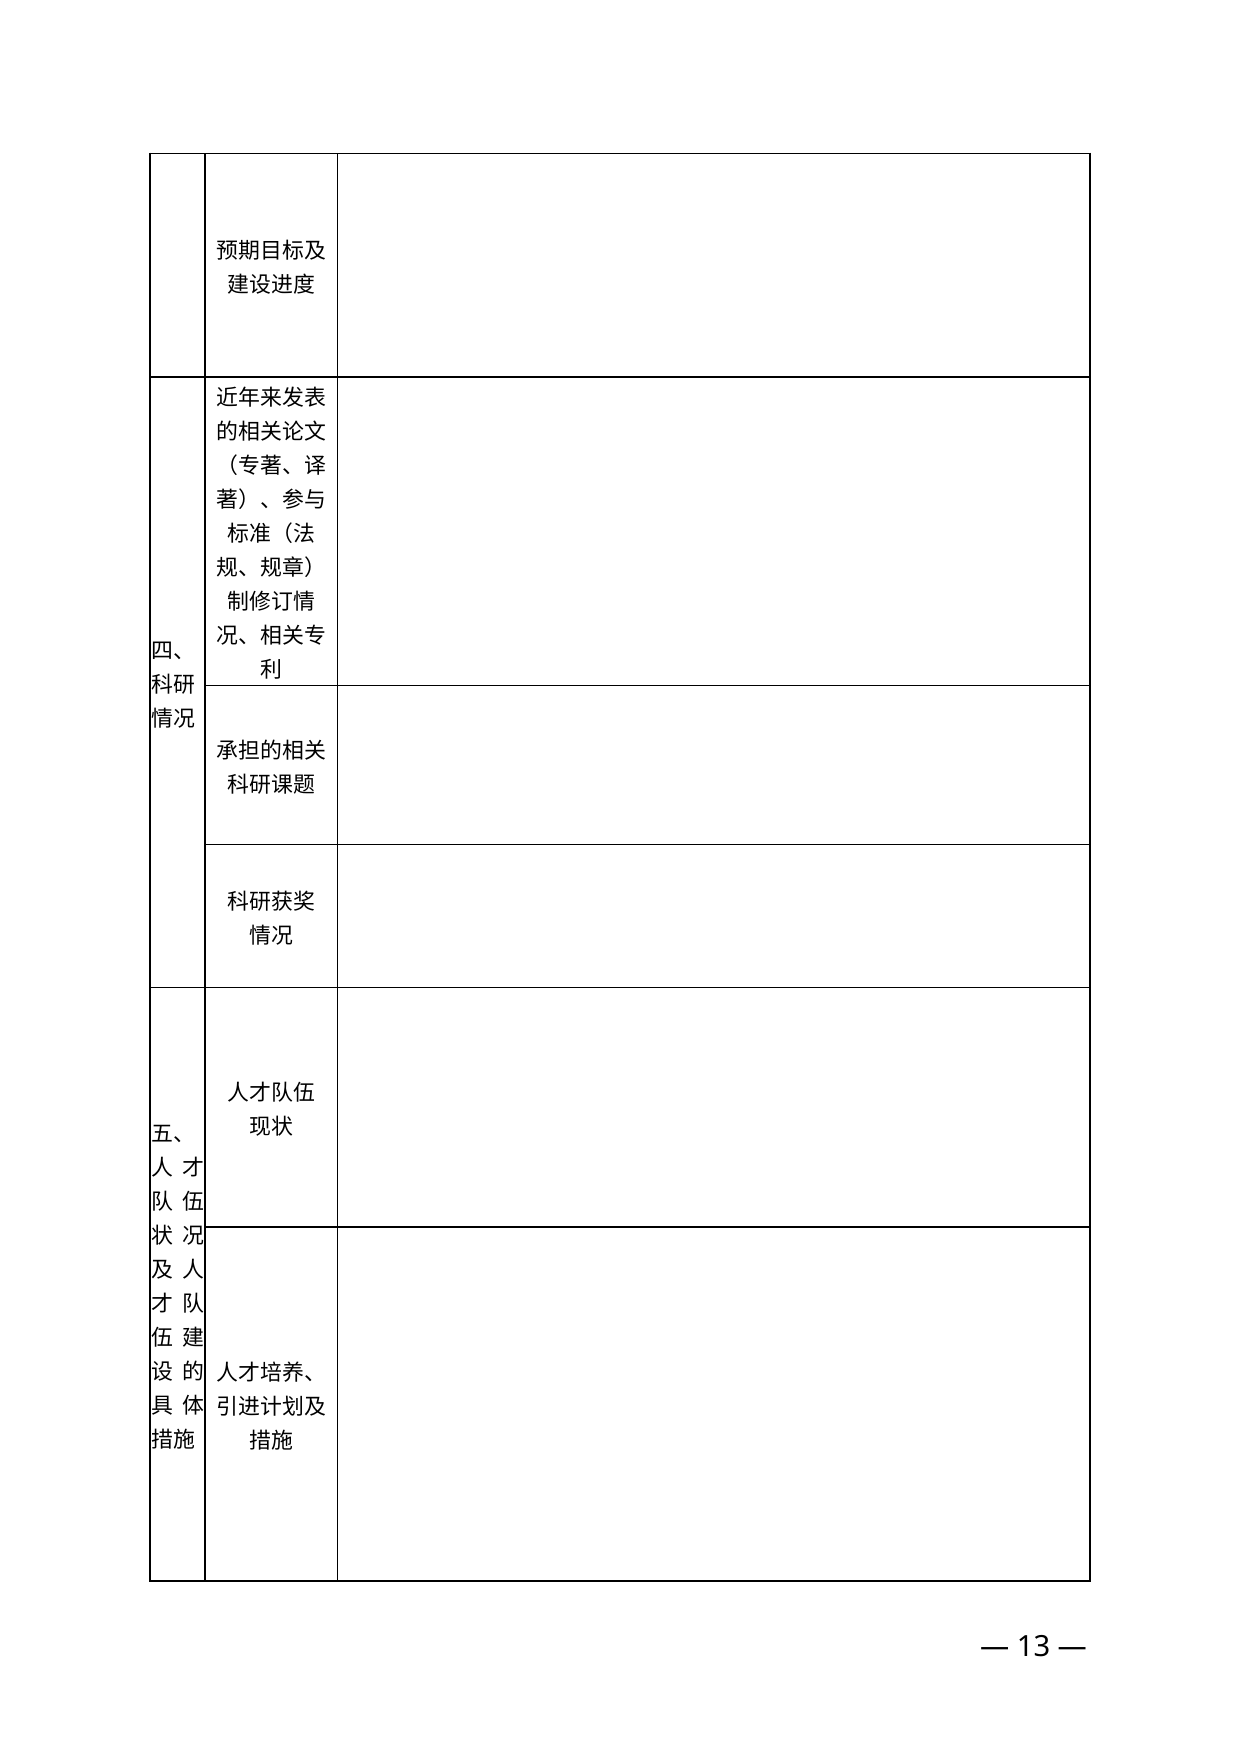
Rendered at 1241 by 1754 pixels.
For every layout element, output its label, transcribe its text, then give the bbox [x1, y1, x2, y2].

table_cell [338, 378, 1089, 685]
table_cell [338, 686, 1089, 843]
table_cell 承担的相关科研课题 [206, 686, 337, 843]
table_cell 预期目标及建设进度 [206, 154, 337, 376]
table_cell [338, 845, 1089, 986]
table_cell 科研获奖 情况 [206, 845, 337, 986]
table_cell 人才队伍 现状 [206, 988, 337, 1226]
table_cell [338, 154, 1089, 376]
table_cell 四、 科研 情况 [151, 378, 204, 986]
table_cell [338, 988, 1089, 1226]
table_cell 近年来发表的相关论文（专著、译著）、参与标准（法规、规章）制修订情况、相关专利 [206, 378, 337, 685]
table_cell 五、 人才队伍状况及人才队伍建设的具体措施 [151, 988, 204, 1580]
table_cell [338, 1228, 1089, 1580]
table_cell 人才培养、引进计划及措施 [206, 1228, 337, 1580]
